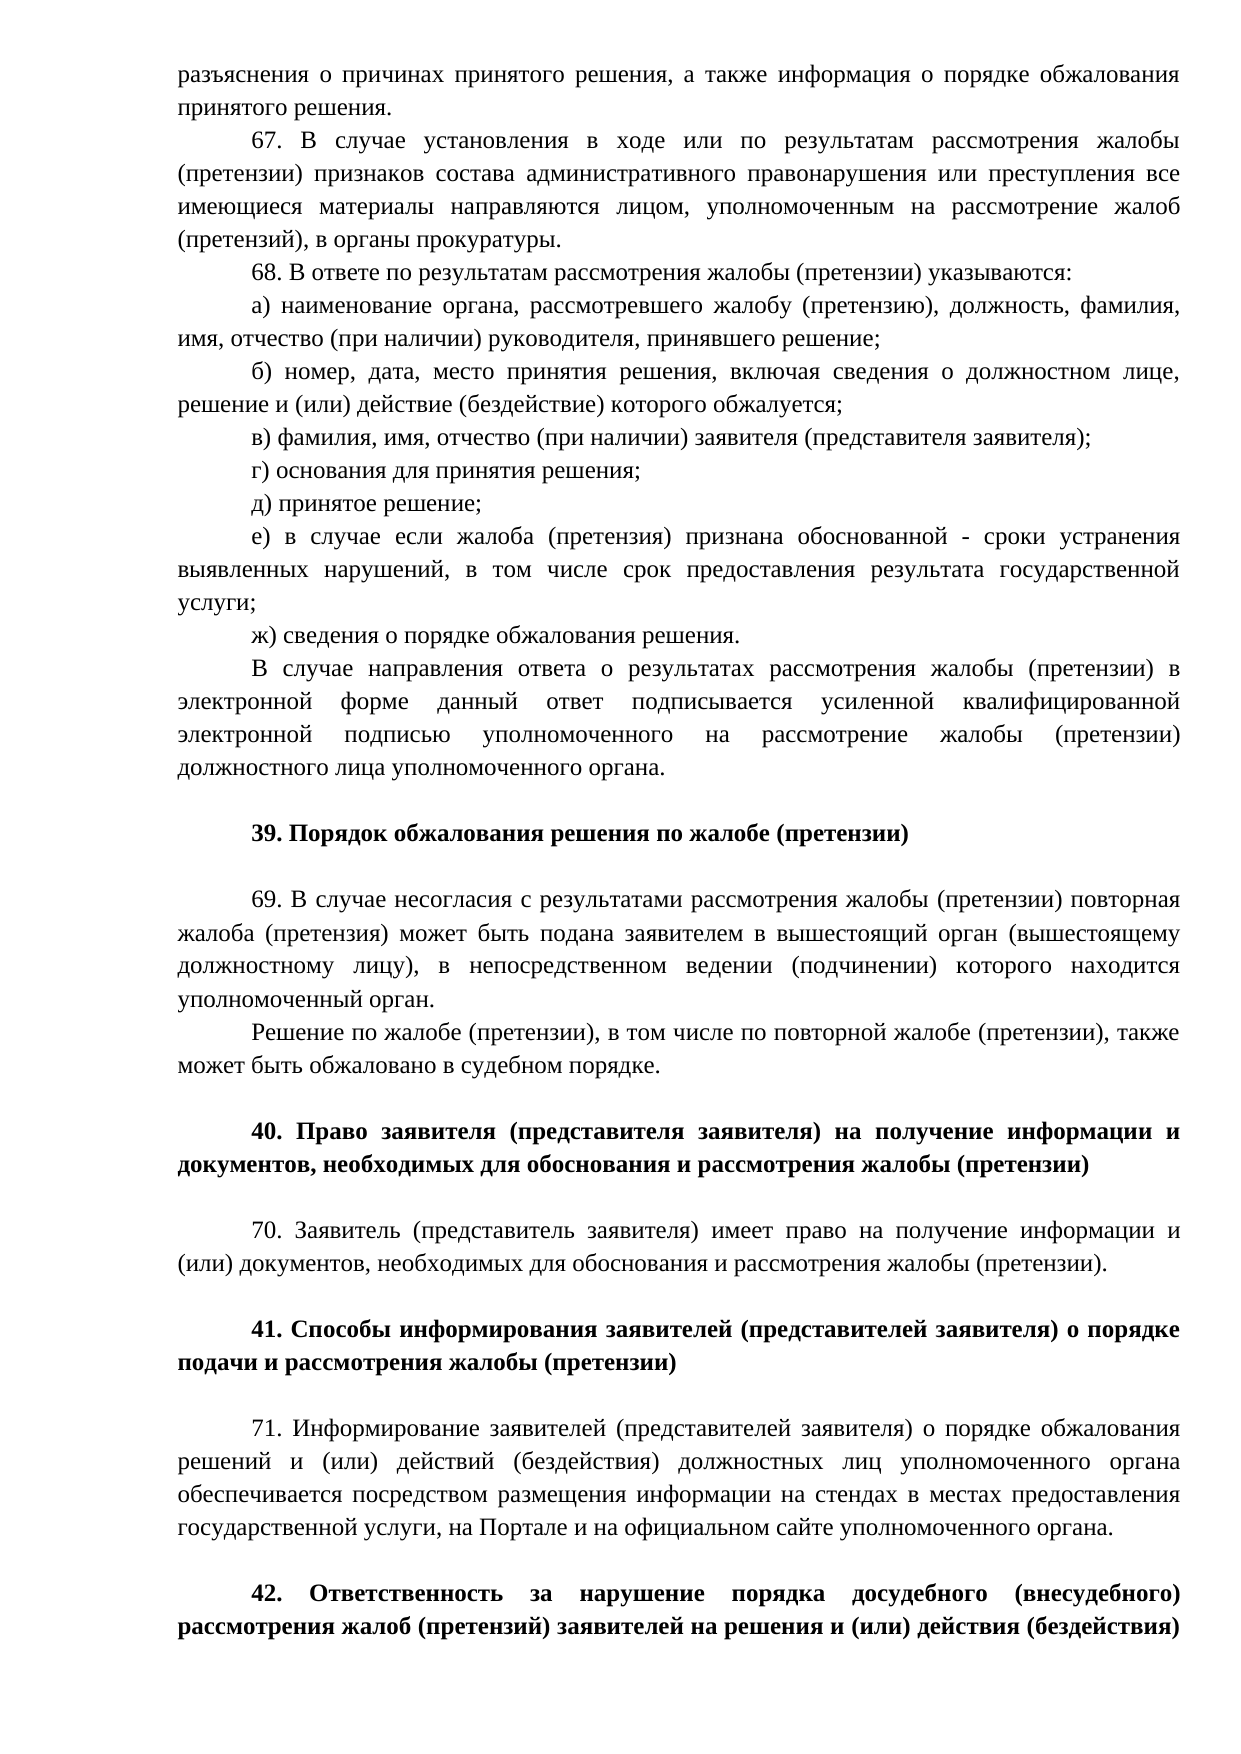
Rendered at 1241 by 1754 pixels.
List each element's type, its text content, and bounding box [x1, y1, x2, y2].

text 40. Право заявителя (представителя заявителя) на получение информации и документов, необходимых для обоснования и рассмотрения жалобы (претензии) [177, 1116, 1181, 1177]
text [177, 1578, 1181, 1640]
text В случае направления ответа о результатах рассмотрения жалобы (претензии) в электронной форме данный ответ подписывается усиленной квалифицированной электронной подписью уполномоченного на рассмотрение жалобы (претензии) должностного лица уполномоченного органа. [177, 653, 1181, 781]
text 70. Заявитель (представитель заявителя) имеет право на получение информации и (или) документов, необходимых для обоснования и рассмотрения жалобы (претензии). [177, 1215, 1181, 1277]
text ж) сведения о порядке обжалования решения. [177, 620, 1181, 649]
text 69. В случае несогласия с результатами рассмотрения жалобы (претензии) повторная жалоба (претензия) может быть подана заявителем в вышестоящий орган (вышестоящему должностному лицу), в непосредственном ведении (подчинении) которого находится уполномоченный орган. [177, 884, 1181, 1012]
text 39. Порядок обжалования решения по жалобе (претензии) [177, 818, 1181, 847]
text г) основания для принятия решения; [177, 455, 1181, 484]
text 68. В ответе по результатам рассмотрения жалобы (претензии) указываются: [177, 257, 1181, 286]
text е) в случае если жалоба (претензия) признана обоснованной - сроки устранения выявленных нарушений, в том числе срок предоставления результата государственной услуги; [177, 521, 1181, 616]
text б) номер, дата, место принятия решения, включая сведения о должностном лице, решение и (или) действие (бездействие) которого обжалуется; [177, 356, 1181, 418]
text 41. Способы информирования заявителей (представителей заявителя) о порядке подачи и рассмотрения жалобы (претензии) [177, 1314, 1181, 1376]
text д) принятое решение; [177, 488, 1181, 517]
text в) фамилия, имя, отчество (при наличии) заявителя (представителя заявителя); [177, 422, 1181, 451]
text 67. В случае установления в ходе или по результатам рассмотрения жалобы (претензии) признаков состава административного правонарушения или преступления все имеющиеся материалы направляются лицом, уполномоченным на рассмотрение жалоб (претензий), в органы прокуратуры. [177, 125, 1181, 253]
text Решение по жалобе (претензии), в том числе по повторной жалобе (претензии), также может быть обжаловано в судебном порядке. [177, 1017, 1181, 1078]
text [177, 59, 1181, 121]
text 71. Информирование заявителей (представителей заявителя) о порядке обжалования решений и (или) действий (бездействия) должностных лиц уполномоченного органа обеспечивается посредством размещения информации на стендах в местах предоставления государственной услуги, на Портале и на официальном сайте уполномоченного органа. [177, 1413, 1181, 1541]
text а) наименование органа, рассмотревшего жалобу (претензию), должность, фамилия, имя, отчество (при наличии) руководителя, принявшего решение; [177, 290, 1181, 352]
